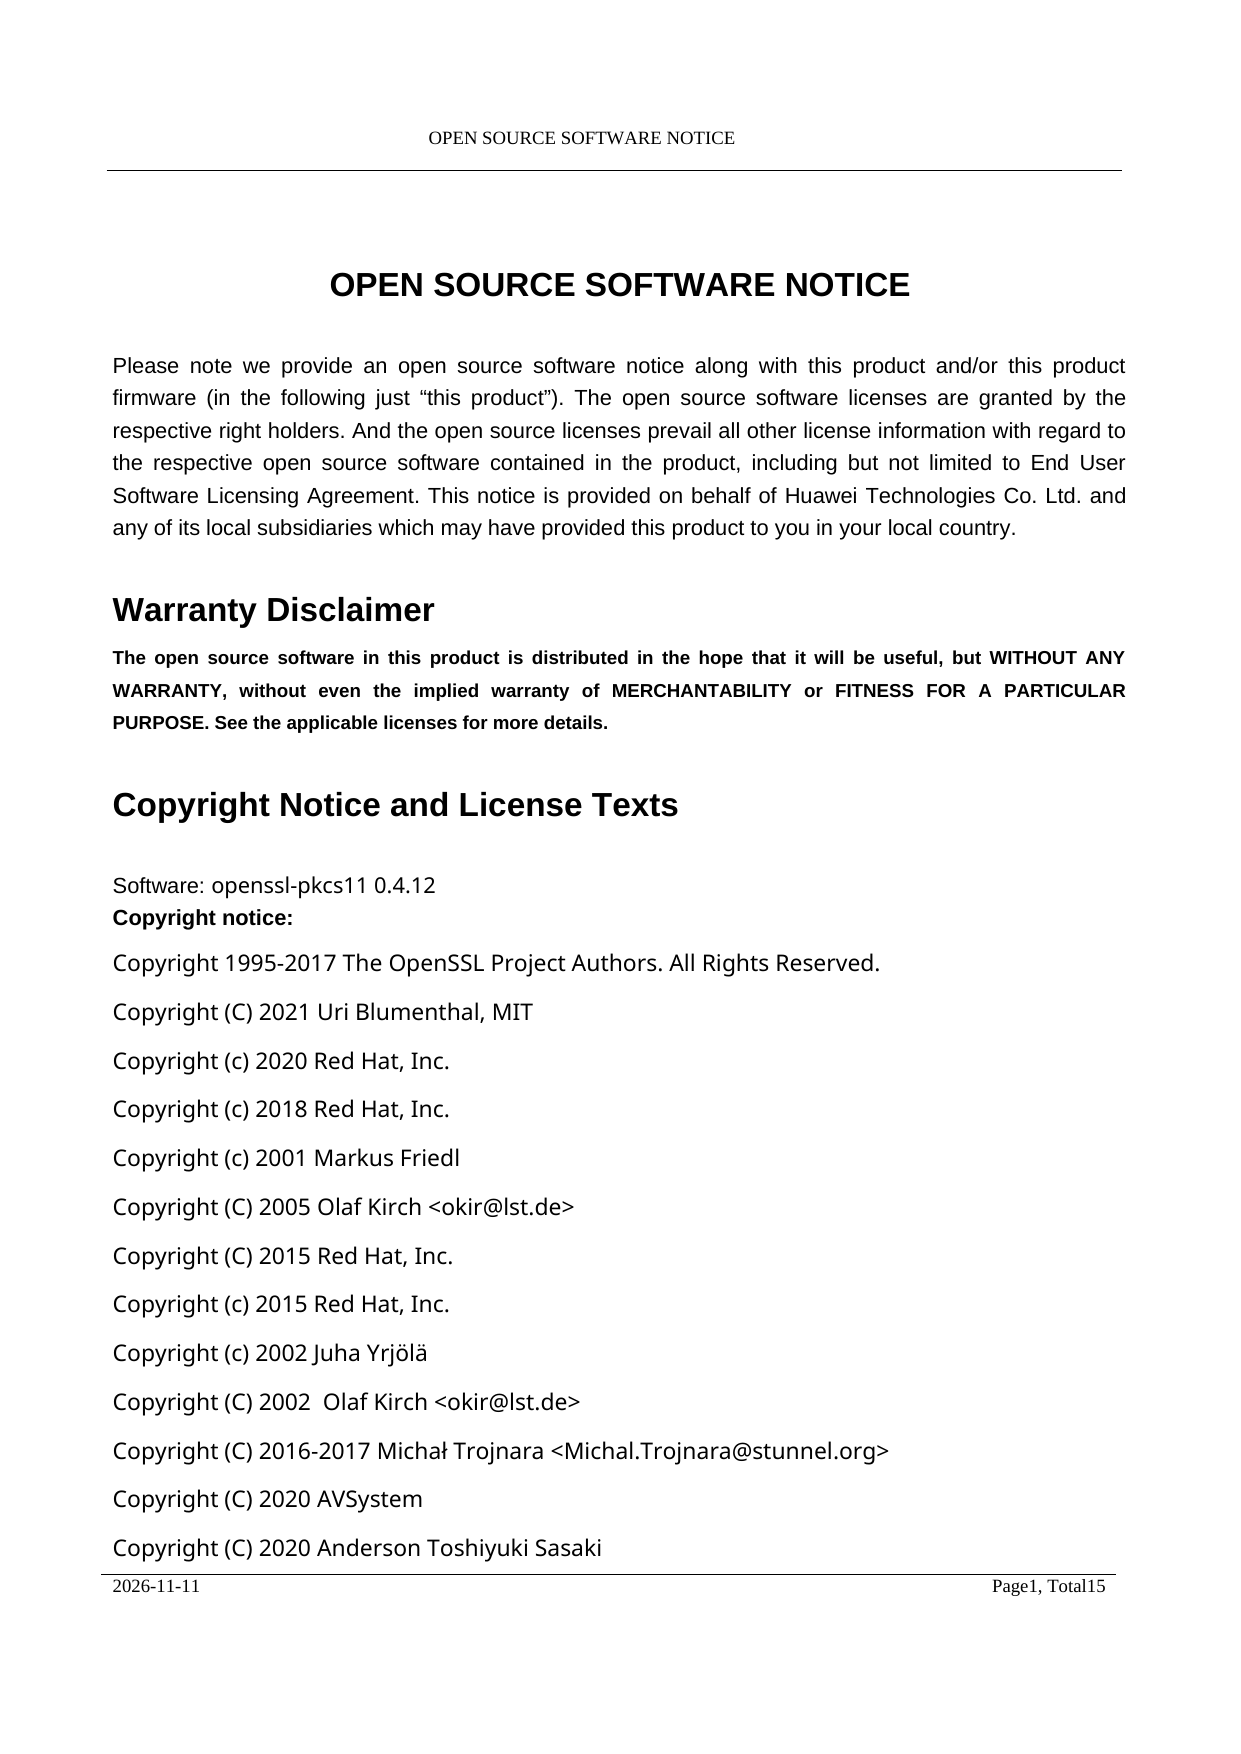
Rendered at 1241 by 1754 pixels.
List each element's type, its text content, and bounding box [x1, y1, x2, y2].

text Software: openssl-pkcs11 0.4.12 [112, 869, 1128, 901]
text Copyright Notice and License Texts [112, 771, 1128, 836]
text Warranty Disclaimer [112, 576, 1128, 641]
text The open source software in this product is distributed in the hope that it will be useful, but WITHOUT ANY WARRANTY, without even the implied warranty of MERCHANTABILITY or FITNESS FOR A PARTICULAR PURPOSE. See the applicable licenses for more details. [112, 641, 1128, 739]
text Please note we provide an open source software notice along with this product and/or this product firmware (in the following just “this product”). The open source software licenses are granted by the respective right holders. And the open source licenses prevail all other license information with regard to the respective open source software contained in the product, including but not limited to End User Software Licensing Agreement. This notice is provided on behalf of Huawei Technologies Co. Ltd. and any of its local subsidiaries which may have provided this product to you in your local country. [112, 349, 1128, 544]
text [112, 947, 1128, 1564]
text Copyright notice: [112, 901, 1128, 934]
text OPEN SOURCE SOFTWARE NOTICE [112, 251, 1128, 316]
